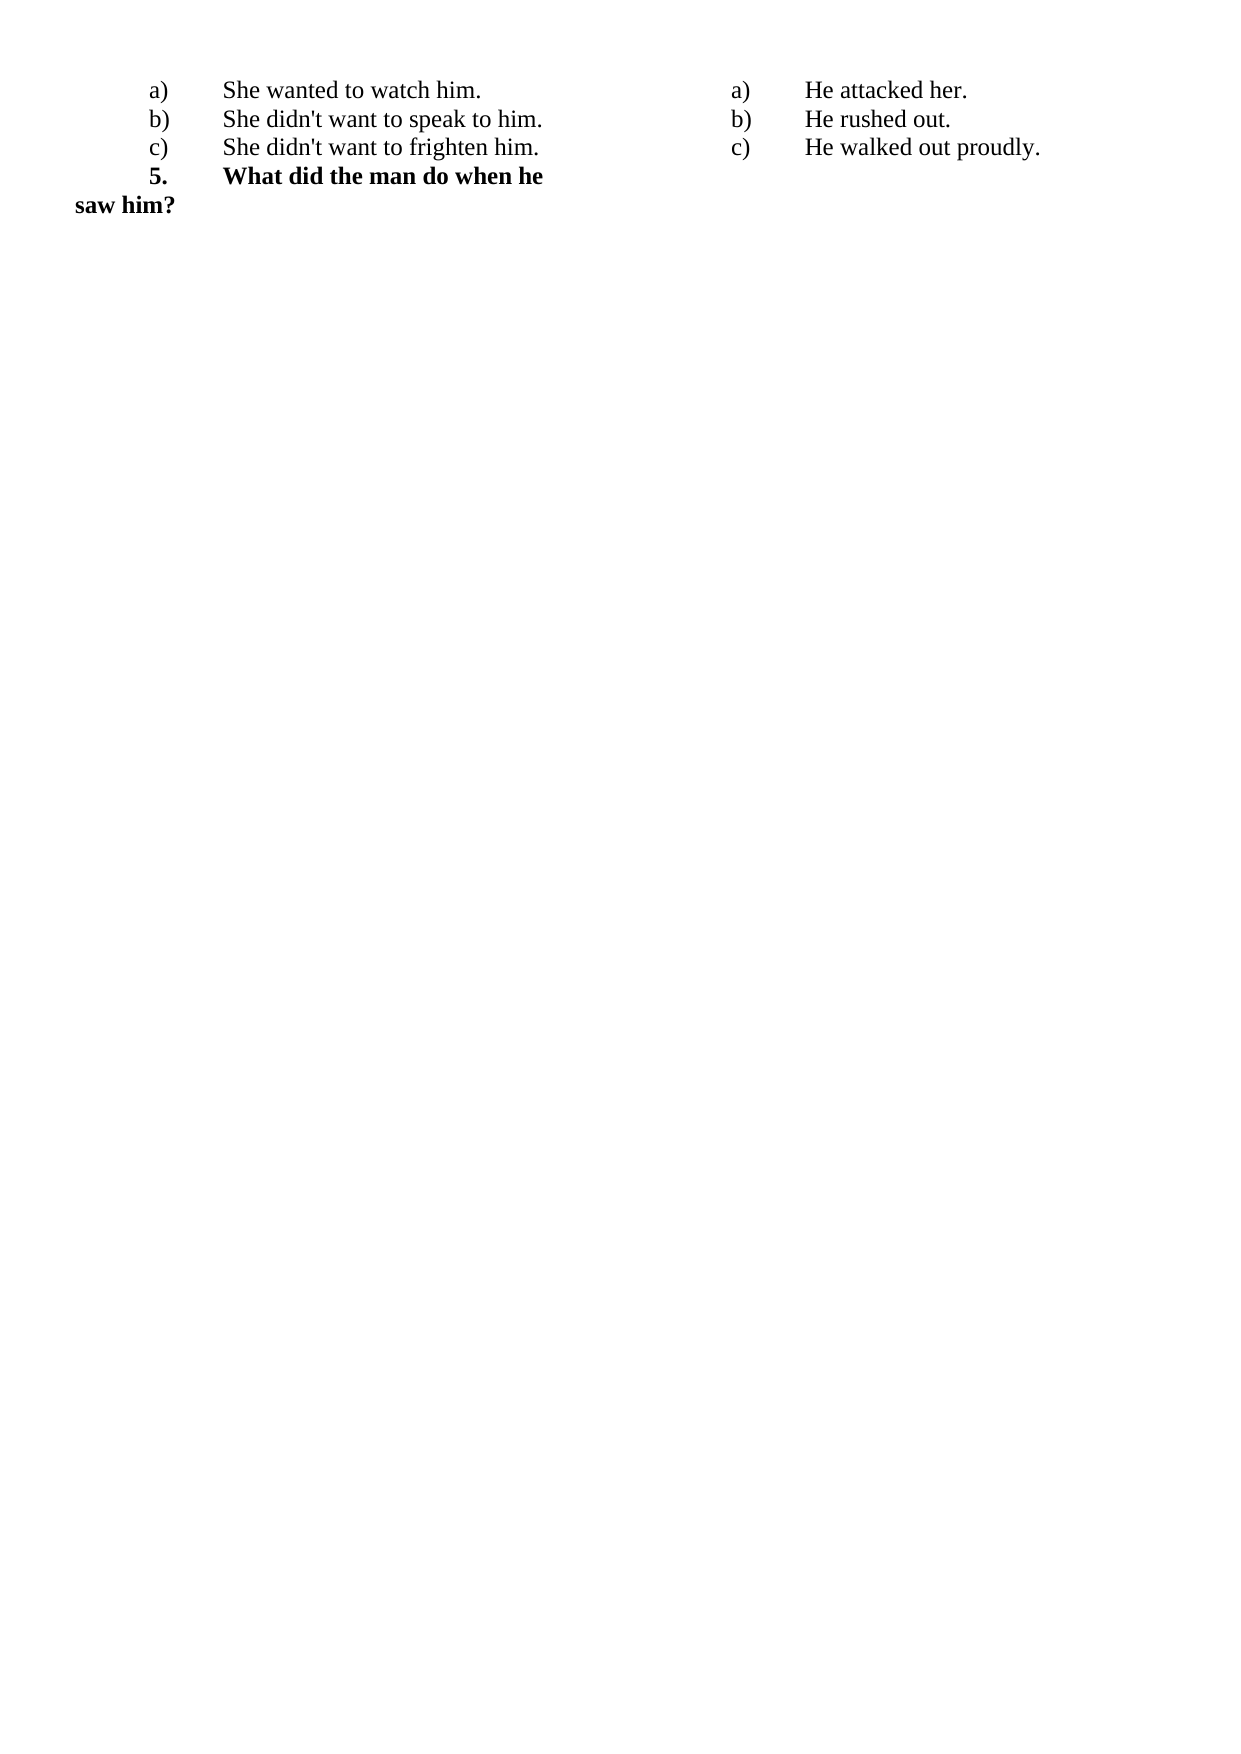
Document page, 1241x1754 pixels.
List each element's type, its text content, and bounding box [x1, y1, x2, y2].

text 5. What did the man do when he saw him? [75, 161, 583, 219]
text b) He rushed out. [657, 104, 1165, 132]
text c) She didn't want to frighten him. [75, 132, 583, 161]
text c) He walked out proudly. [657, 132, 1165, 161]
text a) She wanted to watch him. [75, 75, 583, 104]
text a) He attacked her. [657, 75, 1165, 104]
text b) She didn't want to speak to him. [75, 104, 583, 132]
